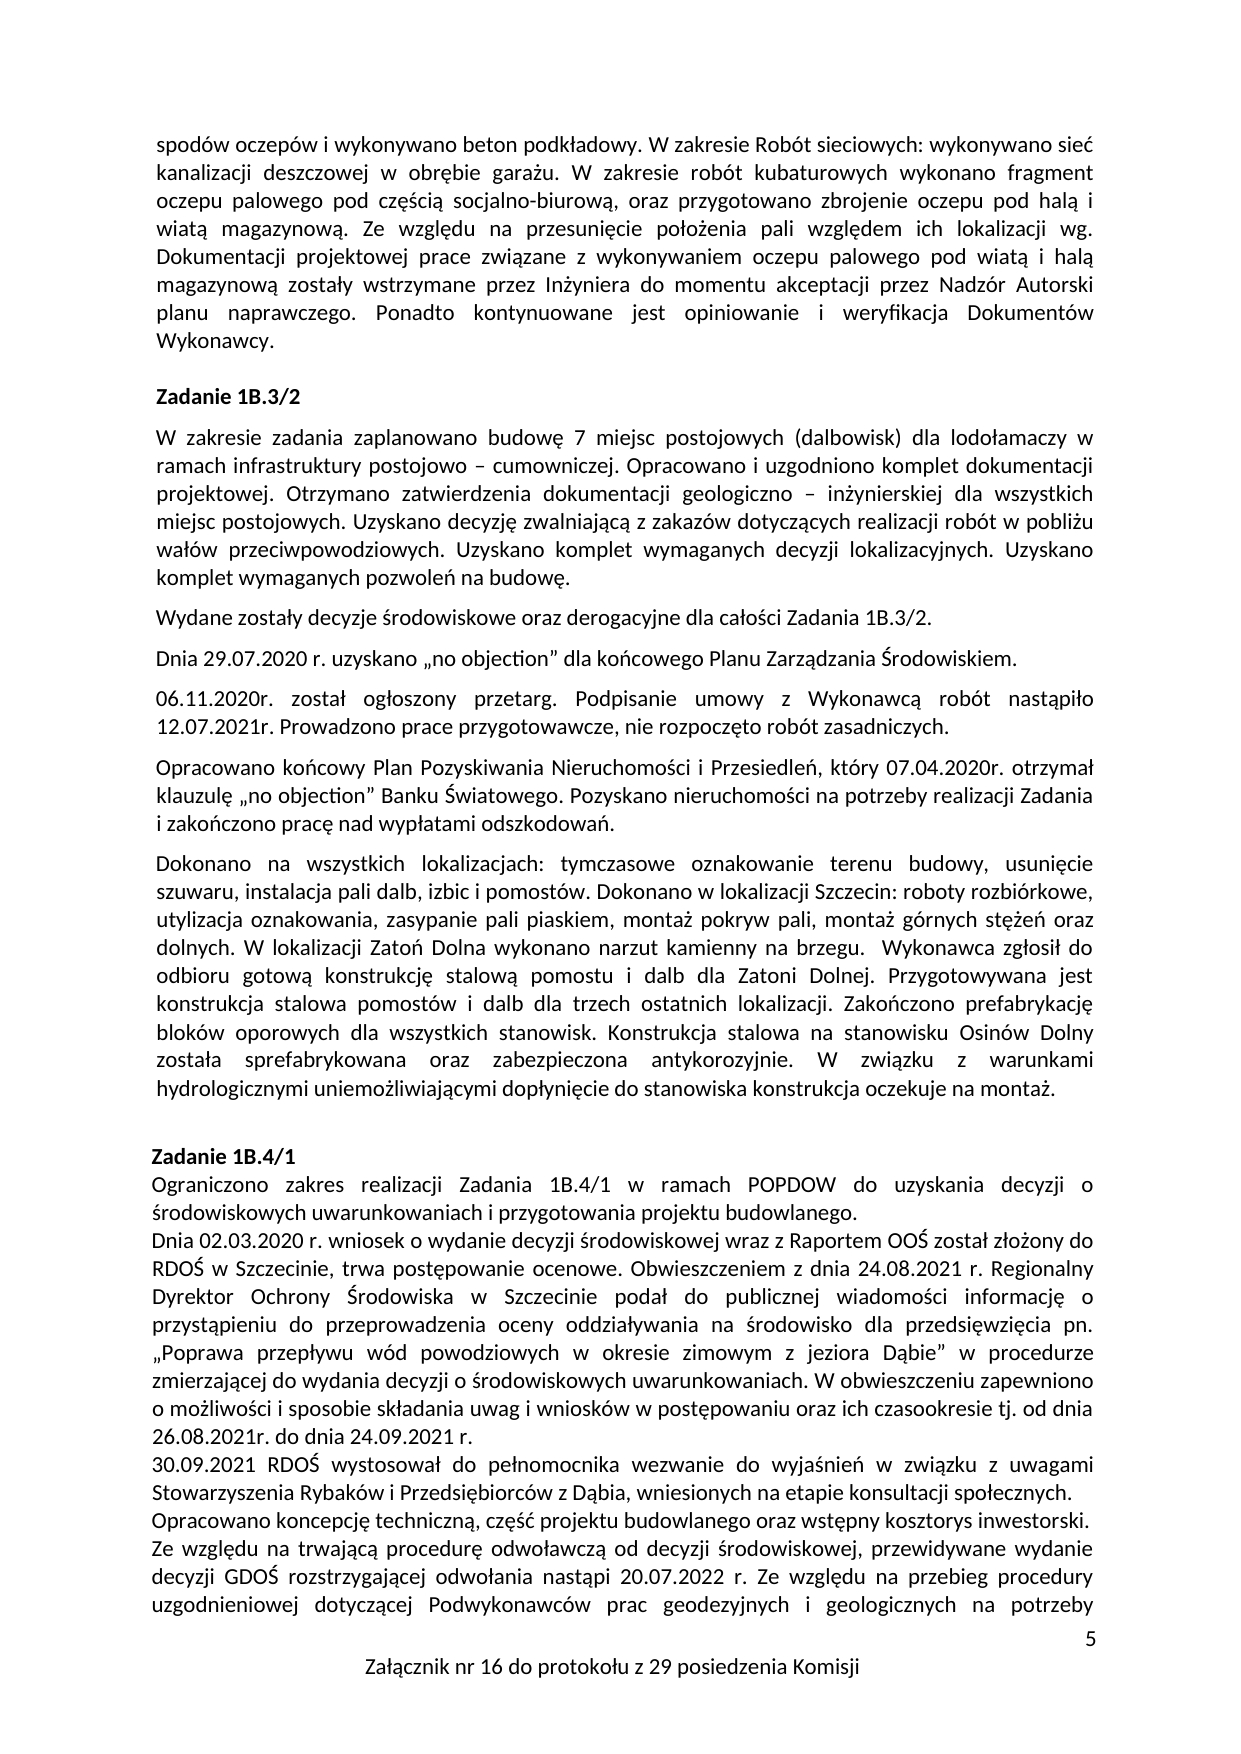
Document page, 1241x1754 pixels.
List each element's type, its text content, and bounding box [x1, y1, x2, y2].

text Opracowano końcowy Plan Pozyskiwania Nieruchomości i Przesiedleń, który 07.04.2020r. otrzymał klauzulę „no objection” Banku Światowego. Pozyskano nieruchomości na potrzeby realizacji Zadania i zakończono pracę nad wypłatami odszkodowań. [156, 753, 1095, 837]
text Opracowano koncepcję techniczną, część projektu budowlanego oraz wstępny kosztorys inwestorski. [151, 1506, 1095, 1534]
text 06.11.2020r. został ogłoszony przetarg. Podpisanie umowy z Wykonawcą robót nastąpiło 12.07.2021r. Prowadzono prace przygotowawcze, nie rozpoczęto robót zasadniczych. [156, 684, 1095, 740]
text Ograniczono zakres realizacji Zadania 1B.4/1 w ramach POPDOW do uzyskania decyzji o środowiskowych uwarunkowaniach i przygotowania projektu budowlanego. [151, 1170, 1095, 1226]
text Dnia 02.03.2020 r. wniosek o wydanie decyzji środowiskowej wraz z Raportem OOŚ został złożony do RDOŚ w Szczecinie, trwa postępowanie ocenowe. Obwieszczeniem z dnia 24.08.2021 r. Regionalny Dyrektor Ochrony Środowiska w Szczecinie podał do publicznej wiadomości informację o przystąpieniu do przeprowadzenia oceny oddziaływania na środowisko dla przedsięwzięcia pn. „Poprawa przepływu wód powodziowych w okresie zimowym z jeziora Dąbie” w procedurze zmierzającej do wydania decyzji o środowiskowych uwarunkowaniach. W obwieszczeniu zapewniono o możliwości i sposobie składania uwag i wniosków w postępowaniu oraz ich czasookresie tj. od dnia 26.08.2021r. do dnia 24.09.2021 r. [151, 1226, 1095, 1450]
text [151, 1534, 1095, 1618]
text Dokonano na wszystkich lokalizacjach: tymczasowe oznakowanie terenu budowy, usunięcie szuwaru, instalacja pali dalb, izbic i pomostów. Dokonano w lokalizacji Szczecin: roboty rozbiórkowe, utylizacja oznakowania, zasypanie pali piaskiem, montaż pokryw pali, montaż górnych stężeń oraz dolnych. W lokalizacji Zatoń Dolna wykonano narzut kamienny na brzegu. Wykonawca zgłosił do odbioru gotową konstrukcję stalową pomostu i dalb dla Zatoni Dolnej. Przygotowywana jest konstrukcja stalowa pomostów i dalb dla trzech ostatnich lokalizacji. Zakończono prefabrykację bloków oporowych dla wszystkich stanowisk. Konstrukcja stalowa na stanowisku Osinów Dolny została sprefabrykowana oraz zabezpieczona antykorozyjnie. W związku z warunkami hydrologicznymi uniemożliwiającymi dopłynięcie do stanowiska konstrukcja oczekuje na montaż. [156, 849, 1095, 1102]
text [156, 130, 1095, 354]
text W zakresie zadania zaplanowano budowę 7 miejsc postojowych (dalbowisk) dla lodołamaczy w ramach infrastruktury postojowo – cumowniczej. Opracowano i uzgodniono komplet dokumentacji projektowej. Otrzymano zatwierdzenia dokumentacji geologiczno – inżynierskiej dla wszystkich miejsc postojowych. Uzyskano decyzję zwalniającą z zakazów dotyczących realizacji robót w pobliżu wałów przeciwpowodziowych. Uzyskano komplet wymaganych decyzji lokalizacyjnych. Uzyskano komplet wymaganych pozwoleń na budowę. [156, 423, 1095, 591]
text Zadanie 1B.4/1 [151, 1142, 1095, 1170]
text Wydane zostały decyzje środowiskowe oraz derogacyjne dla całości Zadania 1B.3/2. [156, 603, 1095, 631]
text 30.09.2021 RDOŚ wystosował do pełnomocnika wezwanie do wyjaśnień w związku z uwagami Stowarzyszenia Rybaków i Przedsiębiorców z Dąbia, wniesionych na etapie konsultacji społecznych. [151, 1450, 1095, 1506]
text Dnia 29.07.2020 r. uzyskano „no objection” dla końcowego Planu Zarządzania Środowiskiem. [156, 644, 1095, 672]
text Zadanie 1B.3/2 [156, 382, 1095, 410]
